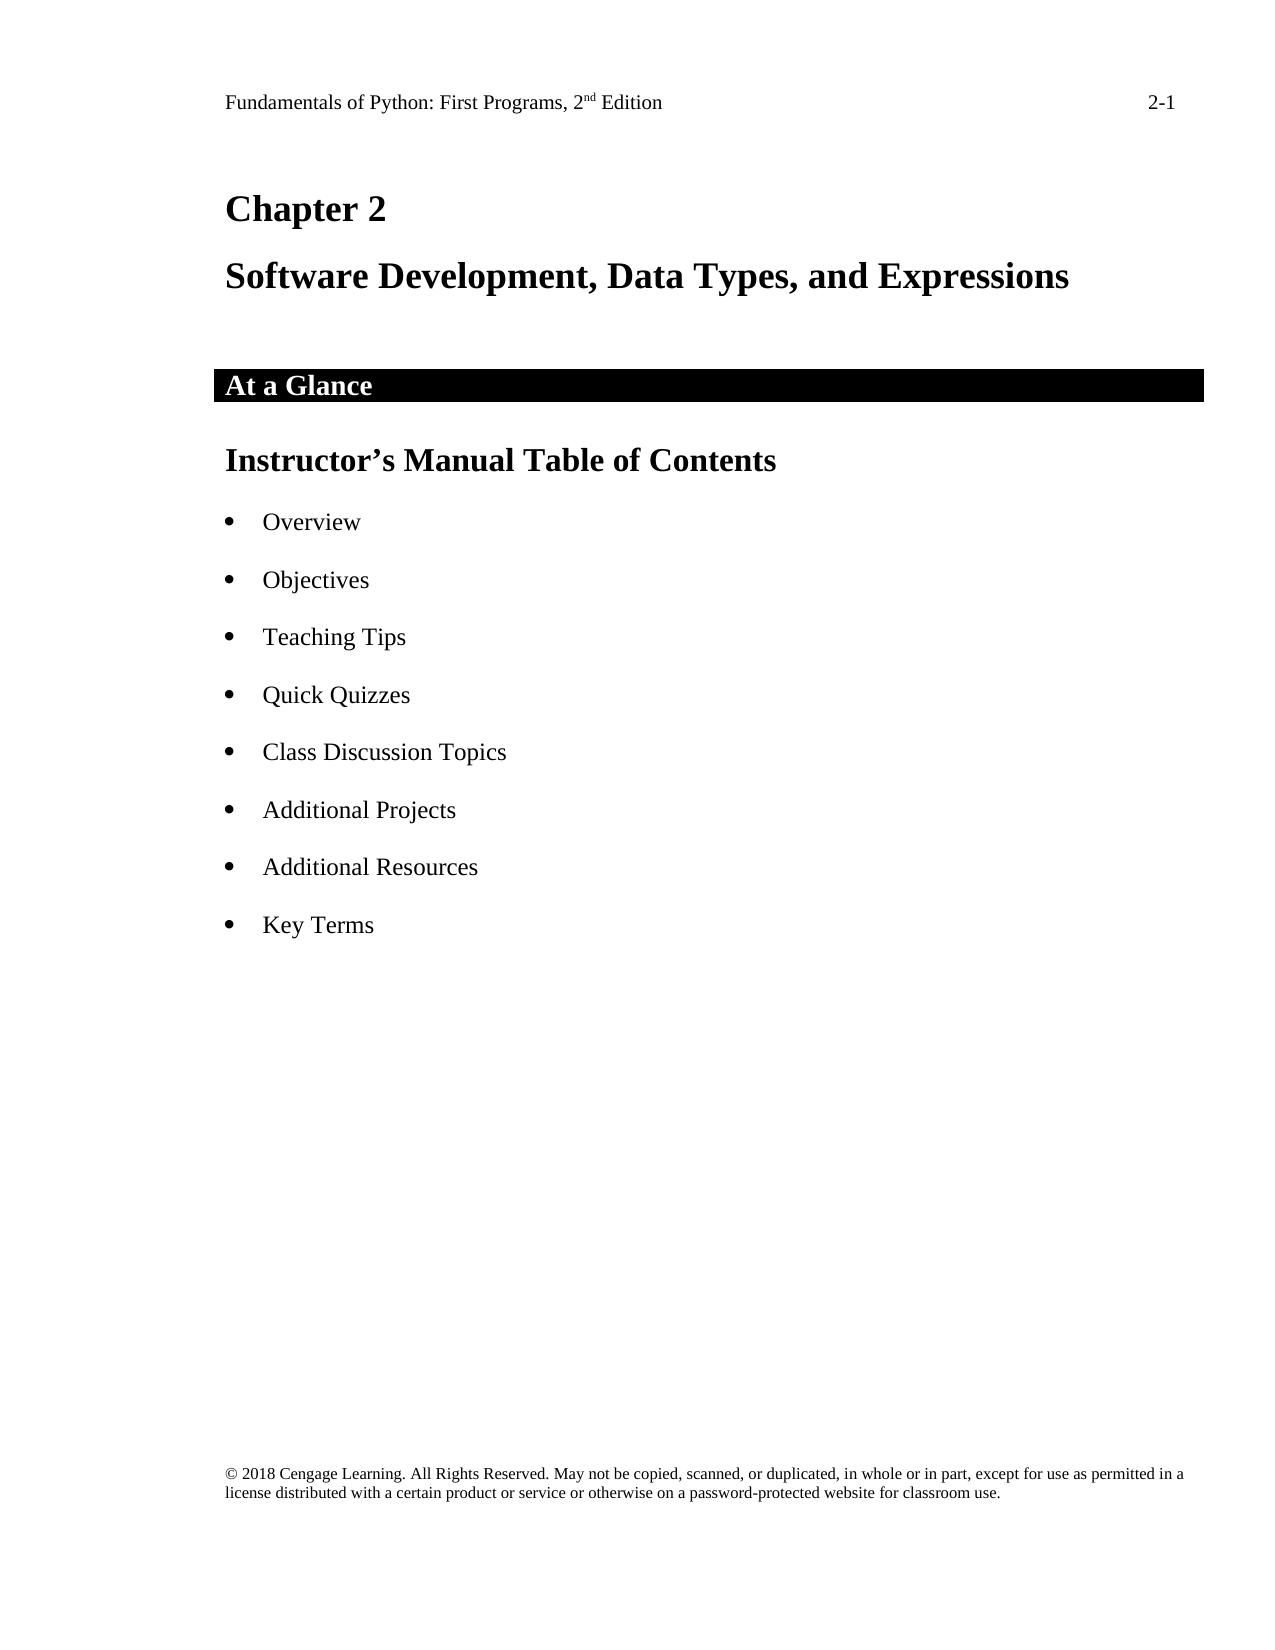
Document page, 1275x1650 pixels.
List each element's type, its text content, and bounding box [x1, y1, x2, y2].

list Additional Resources [225, 852, 1185, 881]
list Key Terms [225, 910, 1185, 939]
text Software Development, Data Types, and Expressions [225, 253, 1185, 296]
list Objectives [225, 565, 1185, 594]
subtitle Instructor’s Manual Table of Contents [225, 440, 1185, 479]
list Overview [225, 507, 1185, 536]
subtitle Chapter 2 [225, 186, 1185, 229]
table_header At a Glance [214, 369, 1204, 402]
list Teaching Tips [225, 622, 1185, 651]
list Class Discussion Topics [225, 737, 1185, 766]
list Quick Quizzes [225, 680, 1185, 709]
list Additional Projects [225, 795, 1185, 824]
